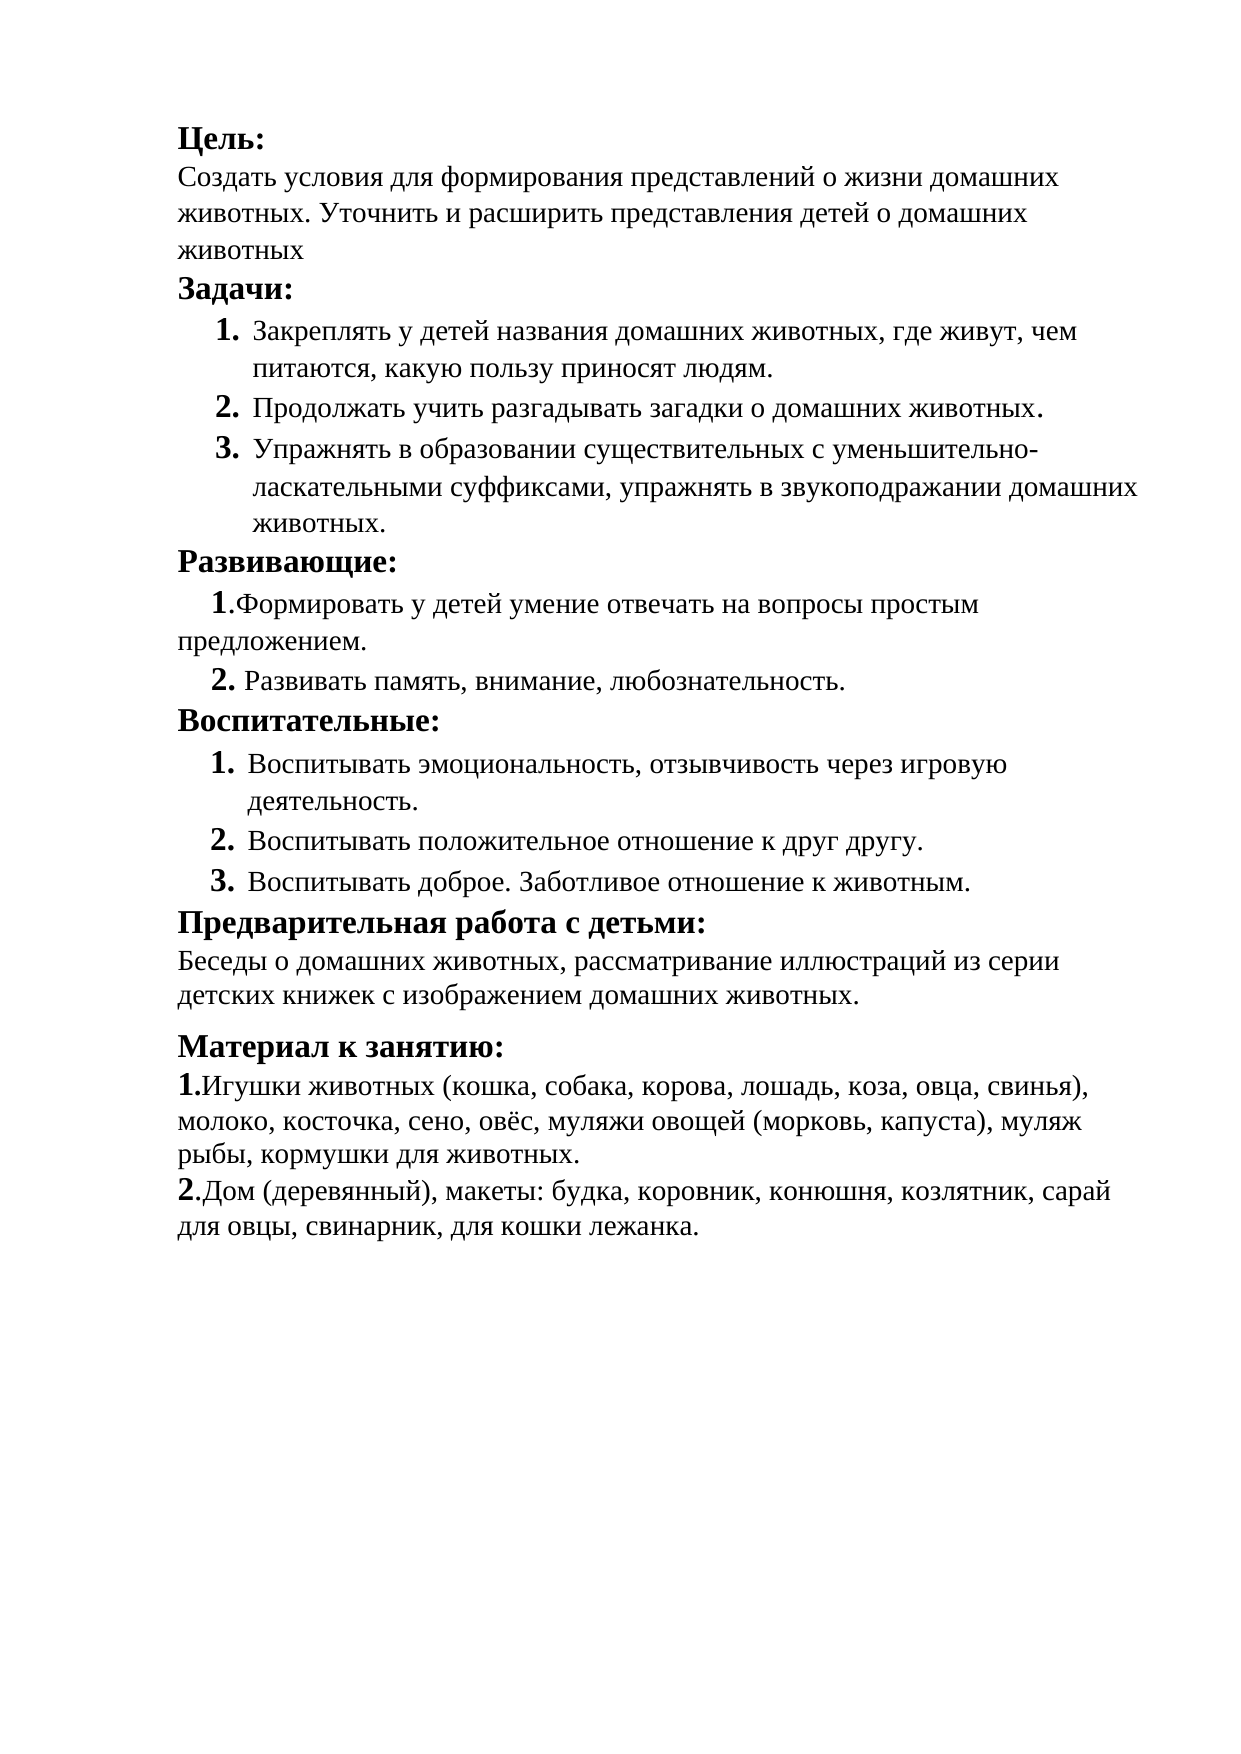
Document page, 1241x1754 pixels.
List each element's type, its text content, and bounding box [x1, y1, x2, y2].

list Воспитывать положительное отношение к друг другу. [210, 819, 1152, 857]
text Воспитательные: [177, 701, 1152, 739]
list Воспитывать эмоциональность, отзывчивость через игровую деятельность. [210, 742, 1152, 817]
text Цель: [177, 118, 1152, 156]
list Закреплять у детей названия домашних животных, где живут, чем питаются, какую пользу приносят людям. [215, 309, 1152, 384]
text Развивающие: [177, 541, 1152, 579]
text 1.Игушки животных (кошка, собака, корова, лошадь, коза, овца, свинья), молоко, косточка, сено, овёс, муляжи овощей (морковь, капуста), муляж рыбы, кормушки для животных. [177, 1064, 1152, 1170]
text Беседы о домашних животных, рассматривание иллюстраций из серии детских книжек с изображением домашних животных. [177, 943, 1152, 1010]
text 2.Дом (деревянный), макеты: будка, коровник, конюшня, козлятник, сарай для овцы, свинарник, для кошки лежанка. [177, 1170, 1152, 1242]
text 1.Формировать у детей умение отвечать на вопросы простым предложением. [177, 582, 1152, 657]
text Задачи: [177, 268, 1152, 306]
text 2. Развивать память, внимание, любознательность. [177, 659, 1152, 698]
text Материал к занятию: [177, 1026, 1152, 1064]
text Создать условия для формирования представлений о жизни домашних животных. Уточнить и расширить представления детей о домашних животных [177, 159, 1152, 265]
list Продолжать учить разгадывать загадки о домашних животных. [215, 386, 1152, 425]
list Воспитывать доброе. Заботливое отношение к животным. [210, 861, 1152, 899]
text Предварительная работа с детьми: [177, 902, 1152, 940]
list Упражнять в образовании существительных с уменьшительно- ласкательными суффиксами, упражнять в звукоподражании домашних животных. [215, 428, 1152, 538]
